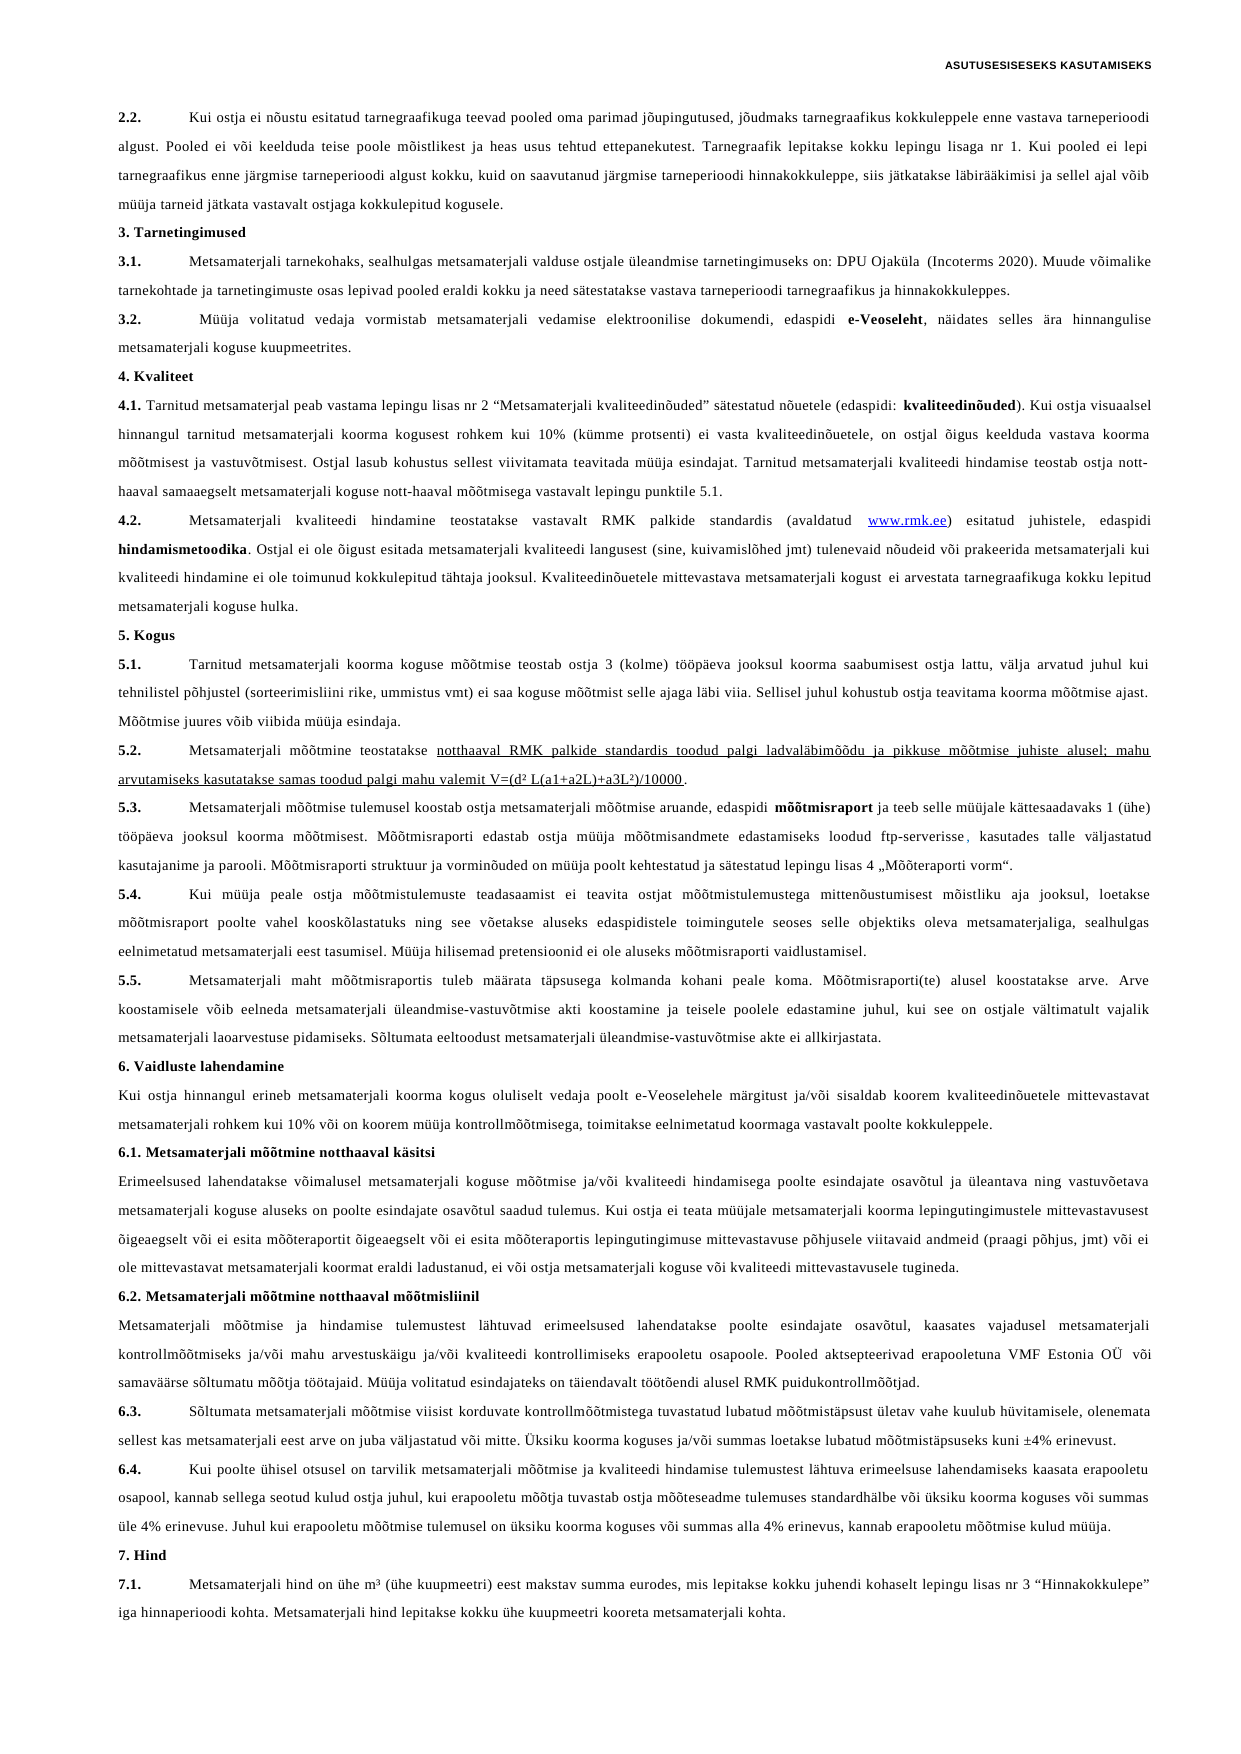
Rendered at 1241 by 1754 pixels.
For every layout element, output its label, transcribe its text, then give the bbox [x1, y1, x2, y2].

text 2.2. Kui ostja ei nõustu esitatud tarnegraafikuga teevad pooled oma parimad jõupingutused, jõudmaks tarnegraafikus kokkuleppele enne vastava tarneperioodi algust. Pooled ei või keelduda teise poole mõistlikest ja heas usus tehtud ettepanekutest. Tarnegraafik lepitakse kokku lepingu lisaga nr 1. Kui pooled ei lepi tarnegraafikus enne järgmise tarneperioodi algust kokku, kuid on saavutanud järgmise tarneperioodi hinnakokkuleppe, siis jätkatakse läbirääkimisi ja sellel ajal võib müüja tarneid jätkata vastavalt ostjaga kokkulepitud kogusele. [118, 109, 1152, 224]
text 5. Kogus [118, 627, 1152, 656]
text 5.1. Tarnitud metsamaterjali koorma koguse mõõtmise teostab ostja 3 (kolme) tööpäeva jooksul koorma saabumisest ostja lattu, välja arvatud juhul kui tehnilistel põhjustel (sorteerimisliini rike, ummistus vmt) ei saa koguse mõõtmist selle ajaga läbi viia. Sellisel juhul kohustub ostja teavitama koorma mõõtmise ajast. Mõõtmise juures võib viibida müüja esindaja. [118, 656, 1152, 742]
text 6.2. Metsamaterjali mõõtmine notthaaval mõõtmisliinil [118, 1288, 1152, 1317]
text 4.1. Tarnitud metsamaterjal peab vastama lepingu lisas nr 2 “Metsamaterjali kvaliteedinõuded” sätestatud nõuetele (edaspidi: kvaliteedinõuded). Kui ostja visuaalsel hinnangul tarnitud metsamaterjali koorma kogusest rohkem kui 10% (kümme protsenti) ei vasta kvaliteedinõuetele, on ostjal õigus keelduda vastava koorma mõõtmisest ja vastuvõtmisest. Ostjal lasub kohustus sellest viivitamata teavitada müüja esindajat. Tarnitud metsamaterjali kvaliteedi hindamise teostab ostja nott-haaval samaaegselt metsamaterjali koguse nott-haaval mõõtmisega vastavalt lepingu punktile 5.1. [118, 397, 1152, 512]
text 3.2. Müüja volitatud vedaja vormistab metsamaterjali vedamise elektroonilise dokumendi, edaspidi e-Veoseleht, näidates selles ära hinnangulise metsamaterjali koguse kuupmeetrites. [118, 311, 1152, 368]
text 4.2. Metsamaterjali kvaliteedi hindamine teostatakse vastavalt RMK palkide standardis (avaldatud www.rmk.ee) esitatud juhistele, edaspidi hindamismetoodika. Ostjal ei ole õigust esitada metsamaterjali kvaliteedi langusest (sine, kuivamislõhed jmt) tulenevaid nõudeid või prakeerida metsamaterjali kui kvaliteedi hindamine ei ole toimunud kokkulepitud tähtaja jooksul. Kvaliteedinõuetele mittevastava metsamaterjali kogust tarnegraafikuga kokku lepitud metsamaterjali koguse hulka. [118, 512, 1152, 627]
text 5.3. Metsamaterjali mõõtmise tulemusel koostab ostja metsamaterjali mõõtmise aruande, edaspidi mõõtmisraport ja teeb selle müüjale kättesaadavaks 1 (ühe) tööpäeva jooksul koorma mõõtmisest. Mõõtmisraporti edastab ostja müüja mõõtmisandmete edastamiseks loodud ftp-serverisse, kasutades talle väljastatud kasutajanime ja parooli. Mõõtmisraporti struktuur ja vorminõuded on müüja poolt kehtestatud ja sätestatud lepingu lisas 4 „Mõõteraporti vorm“. [118, 799, 1152, 886]
text 6.3. Sõltumata metsamaterjali mõõtmise viisist korduvate kontrollmõõtmistega tuvastatud lubatud mõõtmistäpsust ületav vahe kuulub hüvitamisele, olenemata sellest kas metsamaterjali eest arve on juba väljastatud või mitte. Üksiku koorma koguses ja/või summas loetakse lubatud mõõtmistäpsuseks kuni ±4% erinevust. [118, 1403, 1152, 1461]
text Metsamaterjali mõõtmise ja hindamise tulemustest lähtuvad erimeelsused lahendatakse poolte esindajate osavõtul, kaasates vajadusel metsamaterjali kontrollmõõtmiseks ja/või mahu arvestuskäigu ja/või kvaliteedi kontrollimiseks erapooletu osapoole. Pooled aktsepteerivad erapooletuna VMF Estonia OÜ või samaväärse sõltumatu mõõtja töötajaid. Müüja volitatud esindajateks on täiendavalt töötõendi alusel RMK puidukontrollmõõtjad. [118, 1317, 1152, 1403]
text Erimeelsused lahendatakse võimalusel metsamaterjali koguse mõõtmise ja/või kvaliteedi hindamisega poolte esindajate osavõtul ja üleantava ning vastuvõetava metsamaterjali koguse aluseks on poolte esindajate osavõtul saadud tulemus. Kui ostja ei teata müüjale metsamaterjali koorma lepingutingimustele mittevastavusest õigeaegselt või ei esita mõõteraportit õigeaegselt või ei esita mõõteraportis lepingutingimuse mittevastavuse põhjusele viitavaid andmeid (praagi põhjus, jmt) või ei ole mittevastavat metsamaterjali koormat eraldi ladustanud, ei või ostja metsamaterjali koguse või kvaliteedi mittevastavusele tugineda. [118, 1173, 1152, 1288]
text 5.5. Metsamaterjali maht mõõtmisraportis tuleb määrata täpsusega kolmanda kohani peale koma. Mõõtmisraporti(te) alusel koostatakse arve. Arve koostamisele võib eelneda metsamaterjali üleandmise-vastuvõtmise akti koostamine ja teisele poolele edastamine juhul, kui see on ostjale vältimatult vajalik metsamaterjali laoarvestuse pidamiseks. Sõltumata eeltoodust metsamaterjali üleandmise-vastuvõtmise akte ei allkirjastata. [118, 972, 1152, 1058]
text 7.1. Metsamaterjali hind on ühe m³ (ühe kuupmeetri) eest makstav summa eurodes, mis lepitakse kokku juhendi kohaselt lepingu lisas nr 3 “Hinnakokkulepe” iga hinnaperioodi kohta. Metsamaterjali hind lepitakse kokku ühe kuupmeetri kooreta metsamaterjali kohta. [118, 1576, 1152, 1633]
text Kui ostja hinnangul erineb metsamaterjali koorma kogus oluliselt vedaja poolt e-Veoselehele märgitust ja/või sisaldab koorem kvaliteedinõuetele mittevastavat metsamaterjali rohkem kui 10% või on koorem müüja kontrollmõõtmisega, toimitakse eelnimetatud koormaga vastavalt poolte kokkuleppele. [118, 1087, 1152, 1144]
text 6.1. Metsamaterjali mõõtmine notthaaval käsitsi [118, 1144, 1152, 1173]
text 5.4. Kui müüja peale ostja mõõtmistulemuste teadasaamist ei teavita ostjat mõõtmistulemustega mittenõustumisest mõistliku aja jooksul, loetakse mõõtmisraport poolte vahel kooskõlastatuks ning see võetakse aluseks edaspidistele toimingutele seoses selle objektiks oleva metsamaterjaliga, sealhulgas eelnimetatud metsamaterjali eest tasumisel. Müüja hilisemad pretensioonid ei ole aluseks mõõtmisraporti vaidlustamisel. [118, 886, 1152, 972]
text 5.2. Metsamaterjali mõõtmine teostatakse notthaaval RMK palkide standardis toodud palgi ladvaläbimõõdu ja pikkuse mõõtmise juhiste alusel; mahu arvutamiseks kasutatakse samas toodud palgi mahu valemit V=(d² L(a1+a2L)+a3L²)/10000. [118, 742, 1152, 799]
text 6.4. Kui poolte ühisel otsusel on tarvilik metsamaterjali mõõtmise ja kvaliteedi hindamise tulemustest lähtuva erimeelsuse lahendamiseks kaasata erapooletu osapool, kannab sellega seotud kulud ostja juhul, kui erapooletu mõõtja tuvastab ostja mõõteseadme tulemuses standardhälbe või üksiku koorma koguses või summas üle 4% erinevuse. Juhul kui erapooletu mõõtmise tulemusel on üksiku koorma koguses või summas alla 4% erinevus, kannab erapooletu mõõtmise kulud müüja. [118, 1461, 1152, 1547]
text 3.1. Metsamaterjali tarnekohaks, sealhulgas metsamaterjali valduse ostjale üleandmise tarnetingimuseks on: DPU Ojaküla (Incoterms 2020). Muude võimalike tarnekohtade ja tarnetingimuste osas lepivad pooled eraldi kokku ja need sätestatakse vastava tarneperioodi tarnegraafikus ja hinnakokkuleppes. [118, 253, 1152, 311]
text 6. Vaidluste lahendamine [118, 1058, 1152, 1087]
text 7. Hind [118, 1547, 1152, 1576]
text 4. Kvaliteet [118, 368, 1152, 397]
text 3. Tarnetingimused [118, 224, 1152, 253]
